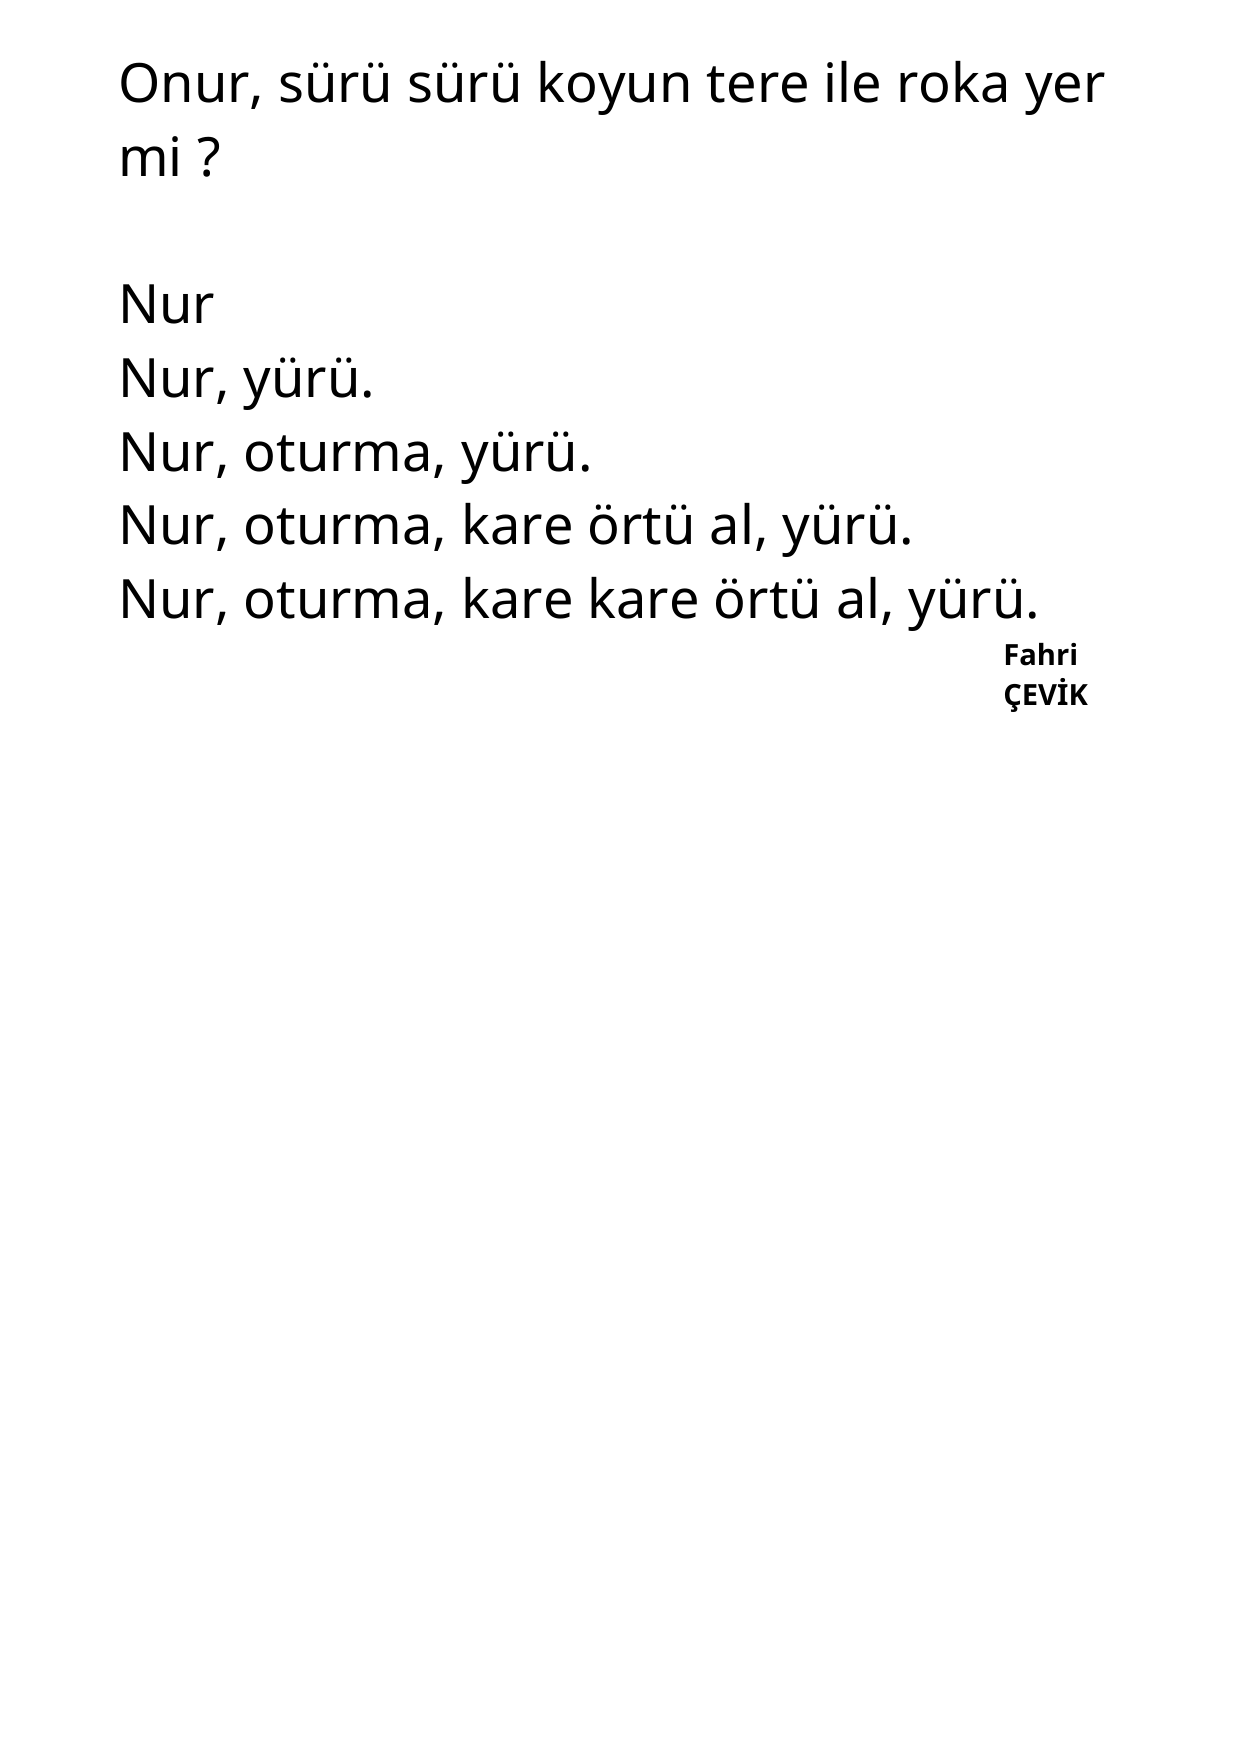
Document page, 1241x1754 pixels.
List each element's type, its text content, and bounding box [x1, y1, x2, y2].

text Nur, oturma, kare kare örtü al, yürü. [118, 561, 1167, 634]
text Nur, yürü. [118, 339, 1167, 413]
text Fahri ÇEVİK [1003, 634, 1167, 714]
text Nur, oturma, kare örtü al, yürü. [118, 487, 1167, 561]
text Nur [118, 266, 1167, 339]
text Nur, oturma, yürü. [118, 413, 1167, 487]
text Onur, sürü sürü koyun tere ile roka yer mi ? [118, 44, 1167, 192]
